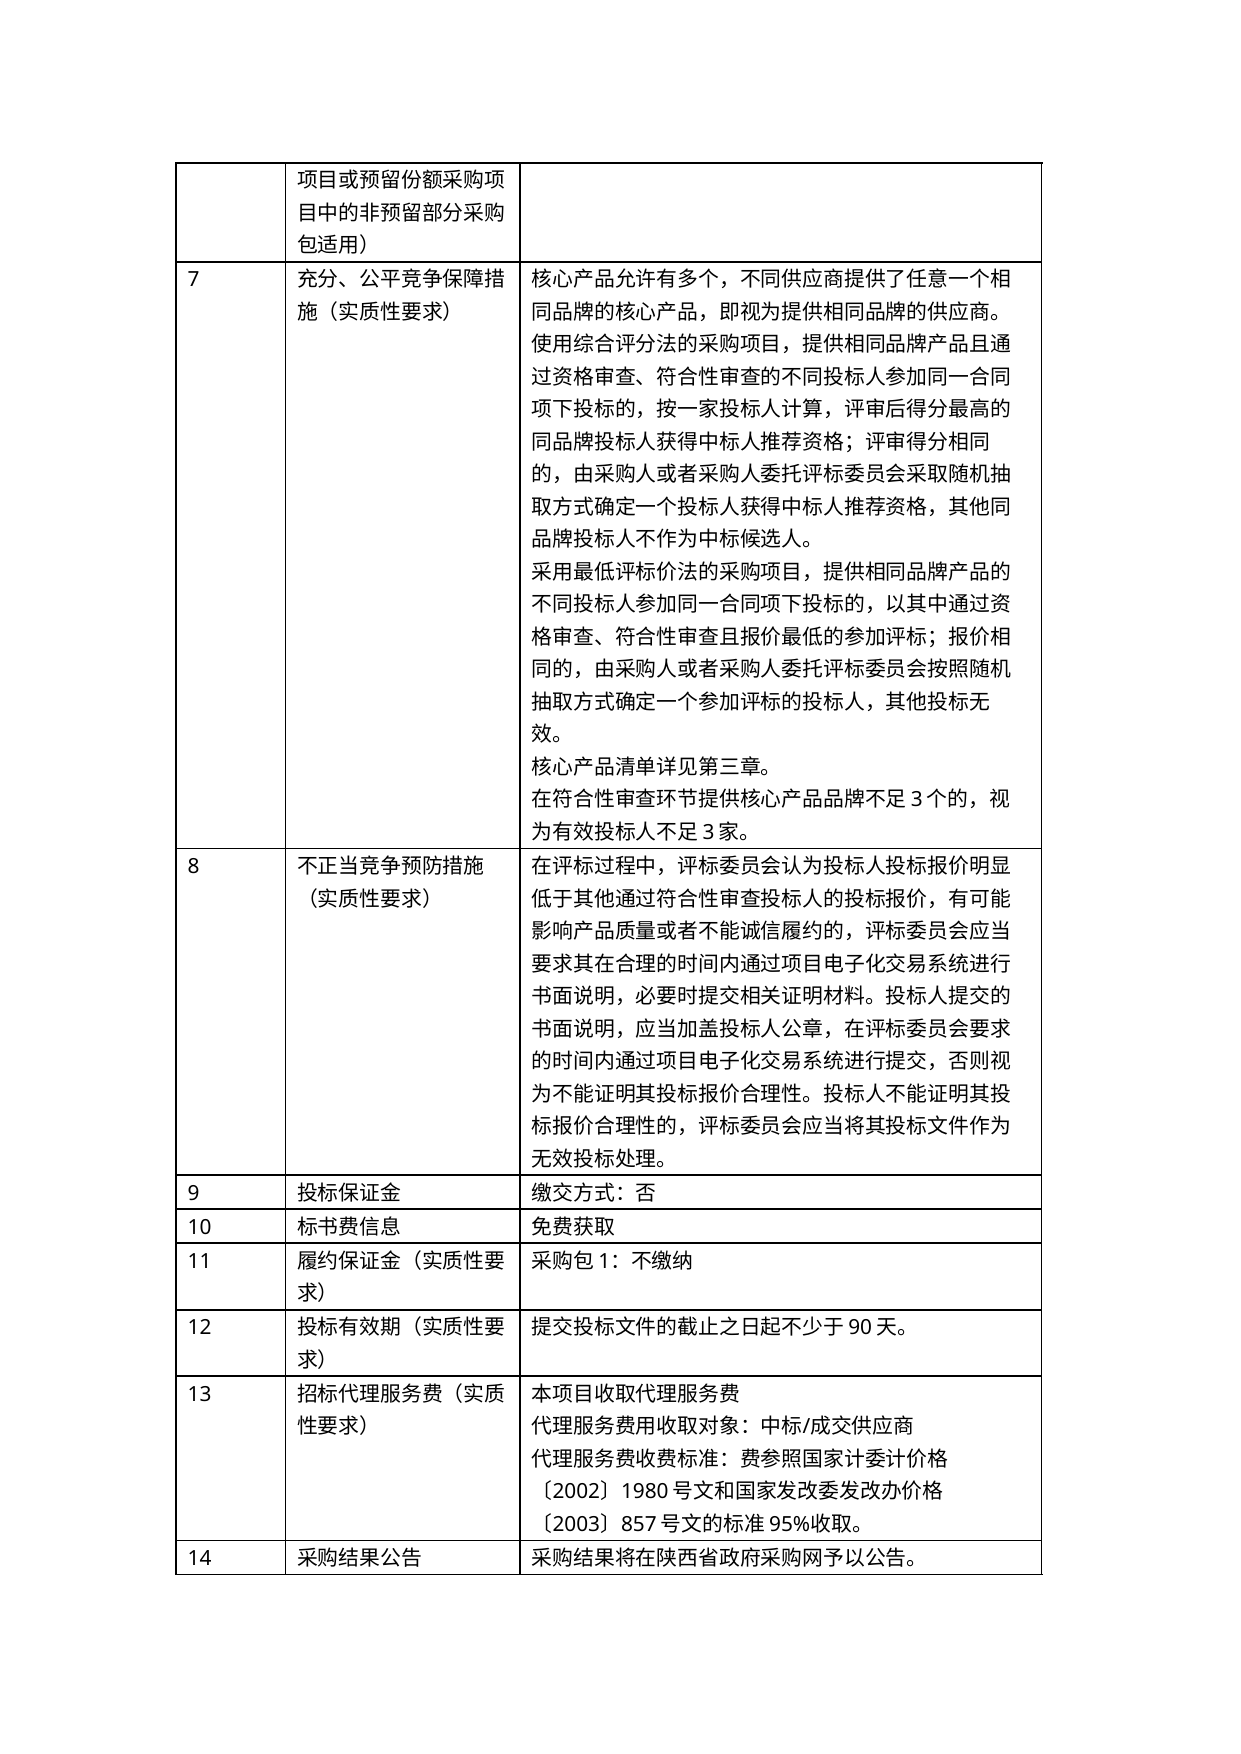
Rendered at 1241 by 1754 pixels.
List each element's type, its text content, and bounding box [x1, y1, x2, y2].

table_cell 缴交方式：否 [521, 1176, 1041, 1208]
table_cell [286, 164, 519, 261]
table_cell 8 [177, 849, 285, 1174]
table_cell 10 [177, 1210, 285, 1242]
table_cell 采购包1：不缴纳 [521, 1244, 1041, 1309]
table_cell 投标有效期（实质性要求） [286, 1311, 519, 1375]
table_cell 免费获取 [521, 1210, 1041, 1242]
table_cell 充分、公平竞争保障措施（实质性要求） [286, 263, 519, 848]
table_cell 11 [177, 1244, 285, 1309]
table_cell 不正当竞争预防措施（实质性要求） [286, 849, 519, 1174]
table_cell 本项目收取代理服务费 代理服务费用收取对象：中标/成交供应商 代理服务费收费标准：费参照国家计委计价格〔2002〕1980号文和国家发改委发改办价格〔2003〕857号文的标准95%收取。 [521, 1377, 1041, 1539]
table_cell 7 [177, 263, 285, 848]
table_cell 履约保证金（实质性要求） [286, 1244, 519, 1309]
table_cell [521, 164, 1041, 261]
table_cell 12 [177, 1311, 285, 1375]
table_cell 14 [177, 1541, 285, 1573]
table_cell 9 [177, 1176, 285, 1208]
table_cell 核心产品允许有多个，不同供应商提供了任意一个相同品牌的核心产品，即视为提供相同品牌的供应商。 使用综合评分法的采购项目，提供相同品牌产品且通过资格审查、符合性审查的不同投标人参加同一合同项下投标的，按一家投标人计算，评审后得分最高的同品牌投标人获得中标人推荐资格；评审得分相同的，由采购人或者采购人委托评标委员会采取随机抽取方式确定一个投标人获得中标人推荐资格，其他同品牌投标人不作为中标候选人。 采用最低评标价法的采购项目，提供相同品牌产品的不同投标人参加同一合同项下投标的，以其中通过资格审查、符合性审查且报价最低的参加评标；报价相同的，由采购人或者采购人委托评标委员会按照随机抽取方式确定一个参加评标的投标人，其他投标无效。 核心产品清单详见第三章。 在符合性审查环节提供核心产品品牌不足3个的，视为有效投标人不足3家。 [521, 263, 1041, 848]
table_cell 提交投标文件的截止之日起不少于90天。 [521, 1311, 1041, 1375]
table_cell 投标保证金 [286, 1176, 519, 1208]
table_cell 13 [177, 1377, 285, 1539]
table_cell 采购结果将在陕西省政府采购网予以公告。 [521, 1541, 1041, 1573]
table_cell 6 [177, 164, 285, 261]
table_cell 招标代理服务费（实质性要求） [286, 1377, 519, 1539]
table_cell 采购结果公告 [286, 1541, 519, 1573]
table_cell 在评标过程中，评标委员会认为投标人投标报价明显低于其他通过符合性审查投标人的投标报价，有可能影响产品质量或者不能诚信履约的，评标委员会应当要求其在合理的时间内通过项目电子化交易系统进行书面说明，必要时提交相关证明材料。投标人提交的书面说明，应当加盖投标人公章，在评标委员会要求的时间内通过项目电子化交易系统进行提交，否则视为不能证明其投标报价合理性。投标人不能证明其投标报价合理性的，评标委员会应当将其投标文件作为无效投标处理。 [521, 849, 1041, 1174]
table_cell 标书费信息 [286, 1210, 519, 1242]
